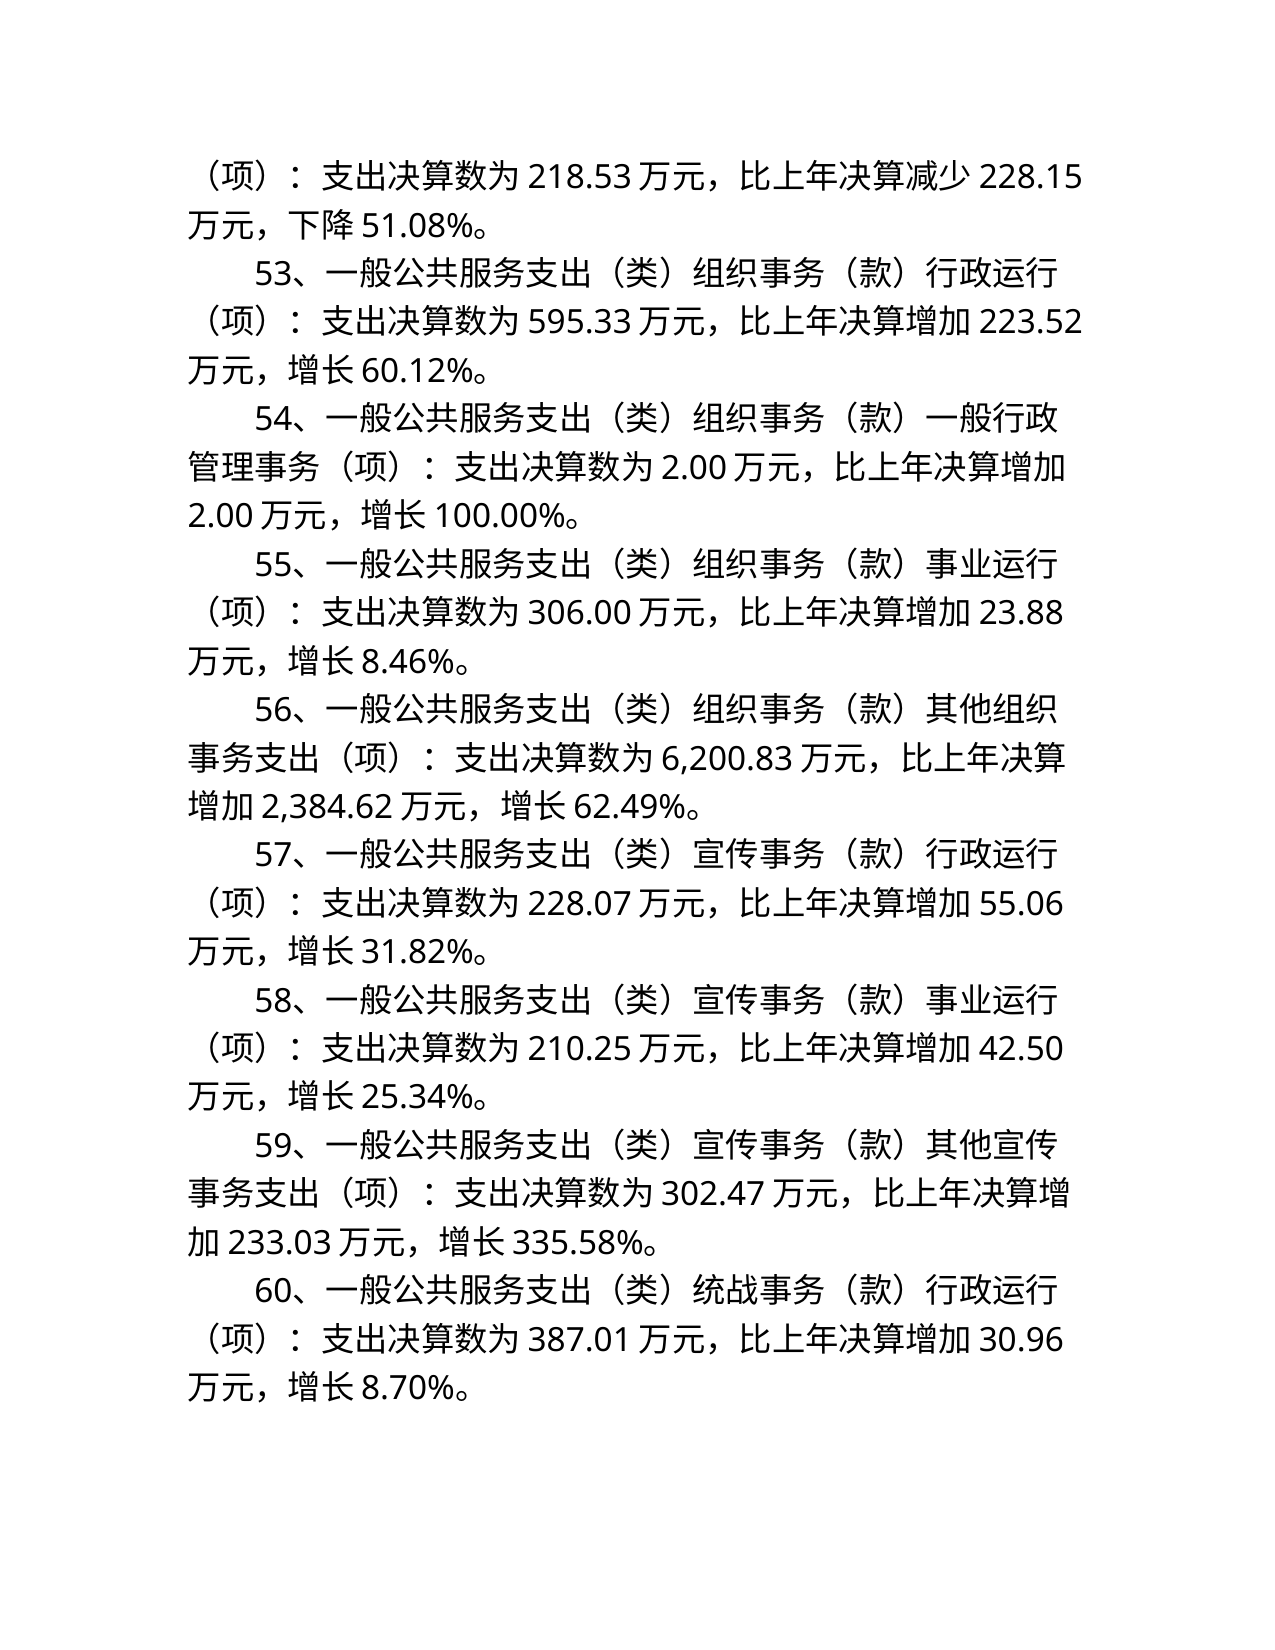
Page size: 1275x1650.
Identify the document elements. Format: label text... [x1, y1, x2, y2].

text 60、一般公共服务支出（类）统战事务（款）行政运行（项）：支出决算数为387.01万元，比上年决算增加30.96万元，增长8.70%。 [187, 1264, 1087, 1409]
text 55、一般公共服务支出（类）组织事务（款）事业运行（项）：支出决算数为306.00万元，比上年决算增加23.88万元，增长8.46%。 [187, 537, 1087, 683]
text 58、一般公共服务支出（类）宣传事务（款）事业运行（项）：支出决算数为210.25万元，比上年决算增加42.50万元，增长25.34%。 [187, 973, 1087, 1119]
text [187, 150, 1087, 247]
text 59、一般公共服务支出（类）宣传事务（款）其他宣传事务支出（项）：支出决算数为302.47万元，比上年决算增加233.03万元，增长335.58%。 [187, 1119, 1087, 1264]
text 53、一般公共服务支出（类）组织事务（款）行政运行（项）：支出决算数为595.33万元，比上年决算增加223.52万元，增长60.12%。 [187, 247, 1087, 392]
text 56、一般公共服务支出（类）组织事务（款）其他组织事务支出（项）：支出决算数为6,200.83万元，比上年决算增加2,384.62万元，增长62.49%。 [187, 683, 1087, 828]
text 54、一般公共服务支出（类）组织事务（款）一般行政管理事务（项）：支出决算数为2.00万元，比上年决算增加2.00万元，增长100.00%。 [187, 392, 1087, 537]
text 57、一般公共服务支出（类）宣传事务（款）行政运行（项）：支出决算数为228.07万元，比上年决算增加55.06万元，增长31.82%。 [187, 828, 1087, 973]
